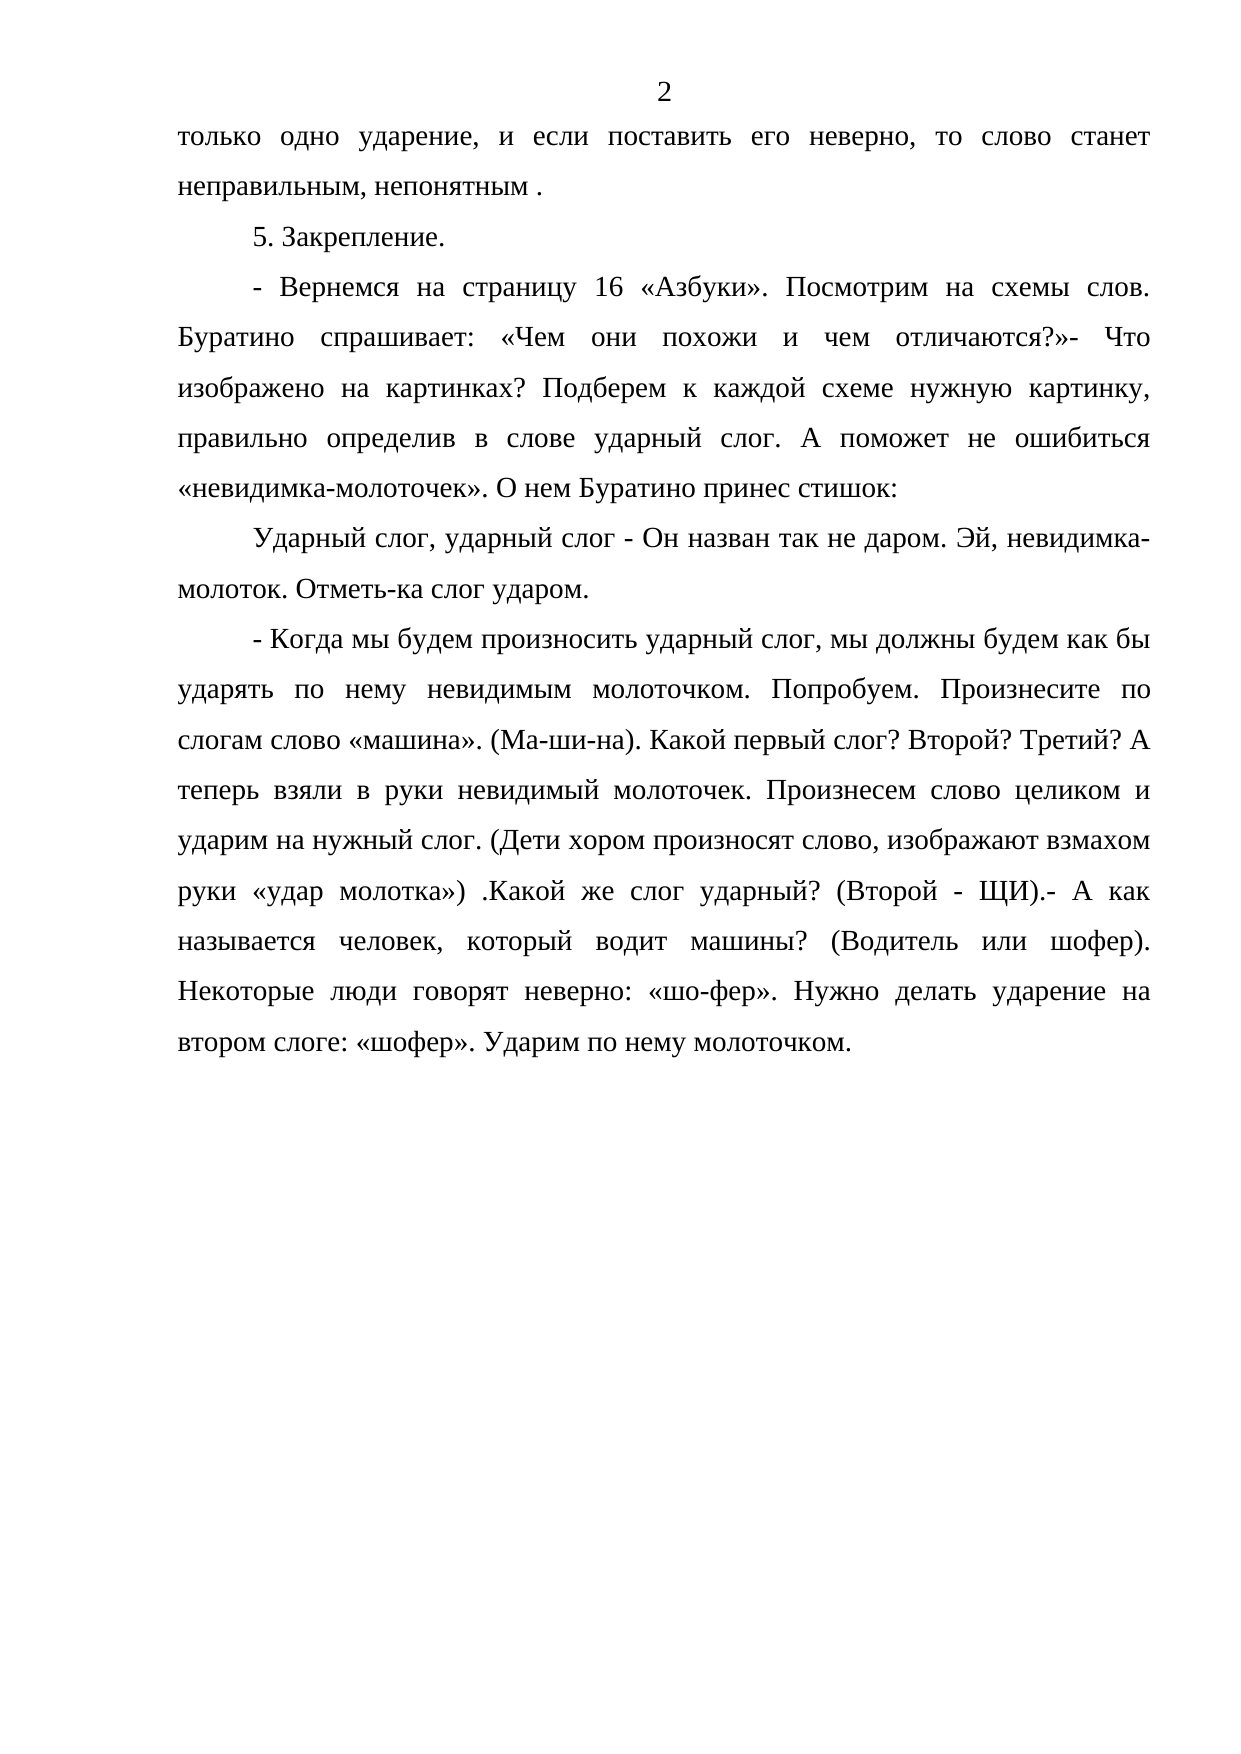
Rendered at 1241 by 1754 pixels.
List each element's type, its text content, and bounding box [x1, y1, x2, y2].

text - Когда мы будем произносить ударный слог, мы должны будем как бы ударять по нему невидимым молоточком. Попробуем. Произнесите по слогам слово «машина». (Ма-ши-на). Какой первый слог? Второй? Третий? А теперь взяли в руки невидимый молоточек. Произнесем слово целиком и ударим на нужный слог. (Дети хором произносят слово, изображают взмахом руки «удар молотка») .Какой же слог ударный? (Второй - ЩИ).- А как называется человек, который водит машины? (Водитель или шофер). Некоторые люди говорят неверно: «шо-фер». Нужно делать ударение на втором слоге: «шофер». Ударим по нему молоточком. [177, 621, 1152, 1057]
text - Вернемся на страницу 16 «Азбуки». Посмотрим на схемы слов. Буратино спрашивает: «Чем они похожи и чем отличаются?»- Что изображено на картинках? Подберем к каждой схеме нужную картинку, правильно определив в слове ударный слог. А поможет не ошибиться «невидимка-молоточек». О нем Буратино принес стишок: [177, 269, 1152, 504]
text 5. Закрепление. [177, 219, 1152, 252]
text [177, 118, 1152, 202]
text Ударный слог, ударный слог - Он назван так не даром. Эй, невидимка-молоток. Отметь-ка слог ударом. [177, 521, 1152, 604]
